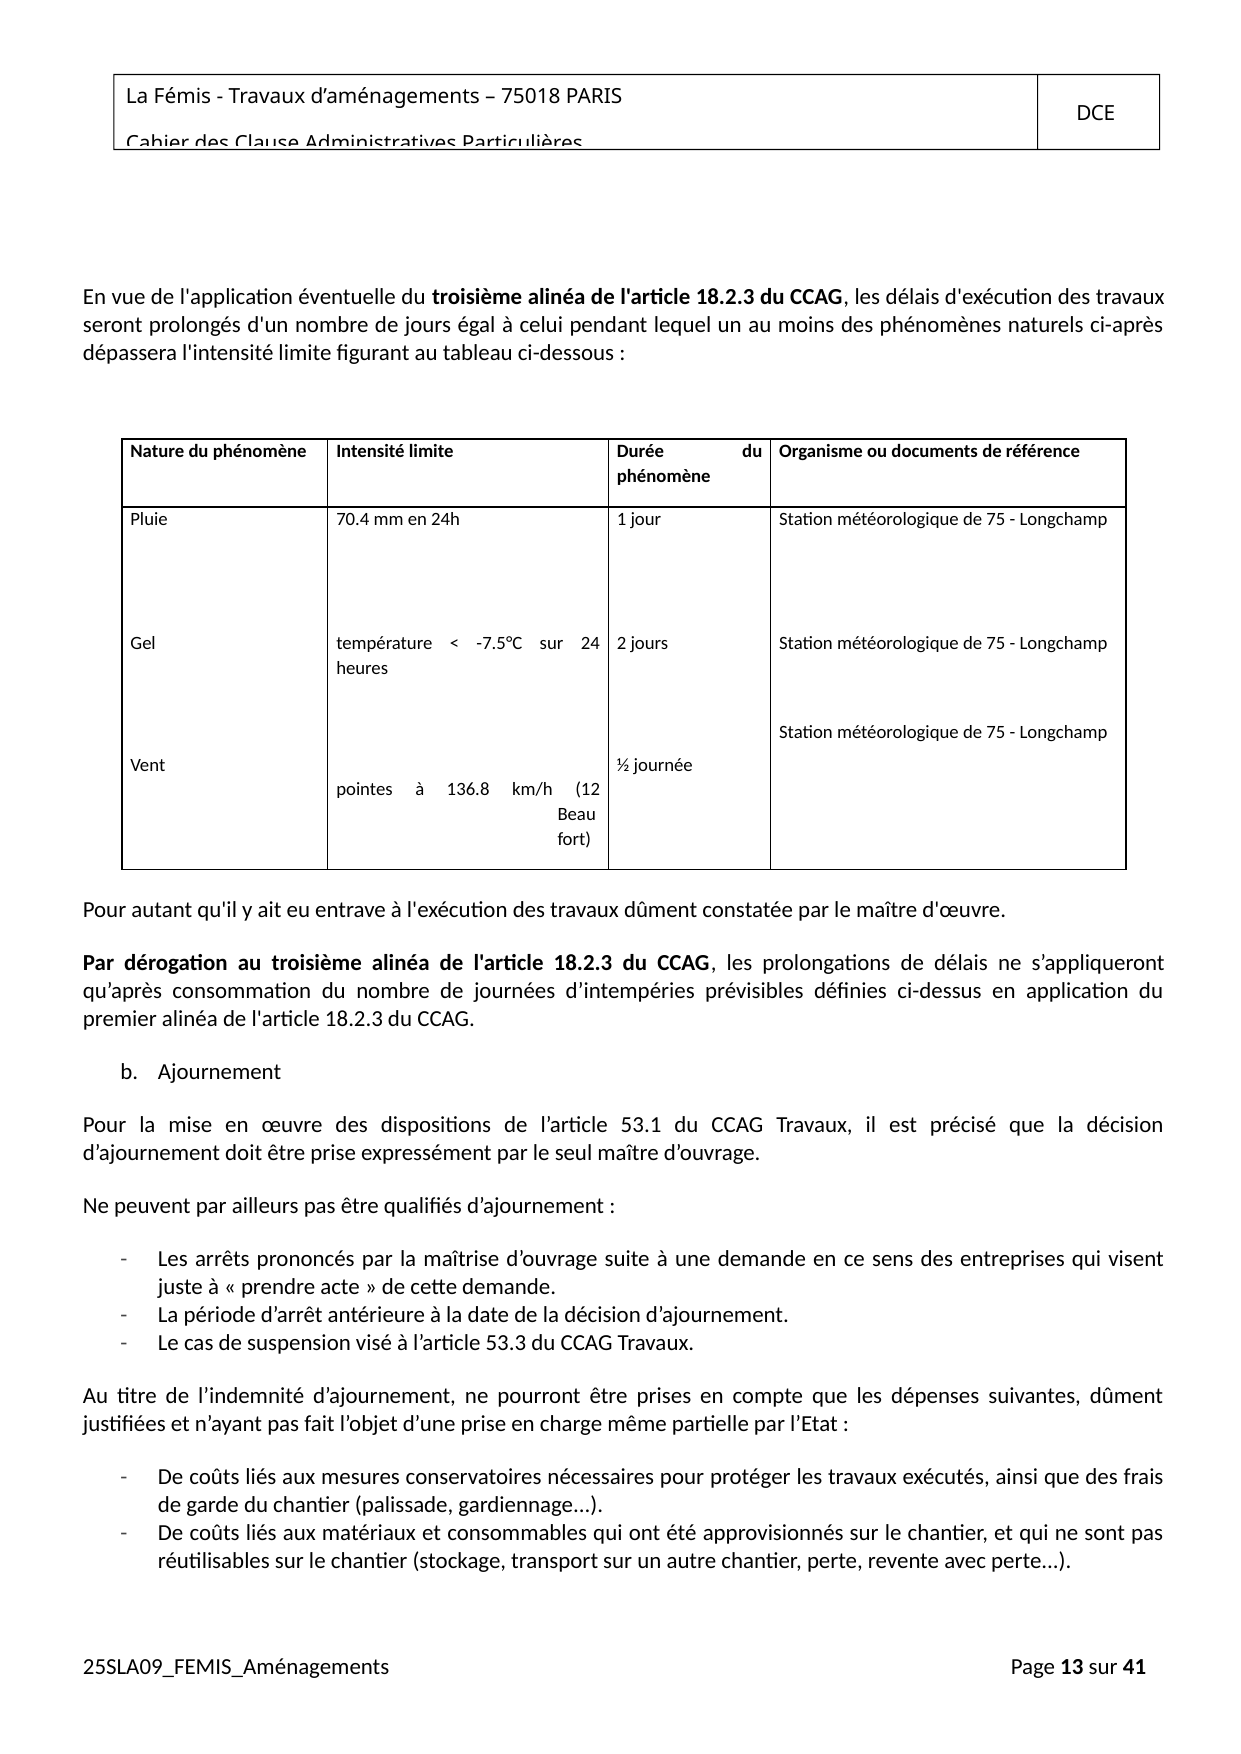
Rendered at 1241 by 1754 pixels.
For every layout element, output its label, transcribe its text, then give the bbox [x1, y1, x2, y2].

text Pour autant qu'il y ait eu entrave à l'exécution des travaux dûment constatée par le maître d'œuvre. [83, 895, 1165, 923]
table_header Durée du phénomène [609, 440, 770, 506]
table_cell 70.4 mm en 24h température < -7.5°C sur 24 heures pointes à 136.8 km/h (12 Beaufort) [328, 508, 608, 868]
text Par dérogation au troisième alinéa de l'article 18.2.3 du CCAG, les prolongations de délais ne s’appliqueront qu’après consommation du nombre de journées d’intempéries prévisibles définies ci-dessus en application du premier alinéa de l'article 18.2.3 du CCAG. [83, 948, 1165, 1032]
table_cell 1 jour 2 jours ½ journée [609, 508, 770, 868]
table_cell Station météorologique de 75 - Longchamp Station météorologique de 75 - Longchamp Station météorologique de 75 - Longchamp [771, 508, 1125, 868]
text En vue de l'application éventuelle du troisième alinéa de l'article 18.2.3 du CCAG, les délais d'exécution des travaux seront prolongés d'un nombre de jours égal à celui pendant lequel un au moins des phénomènes naturels ci-après dépassera l'intensité limite figurant au tableau ci-dessous : [83, 282, 1165, 366]
table_header Nature du phénomène [123, 440, 327, 506]
list Ajournement [120, 1057, 1165, 1085]
table_cell Pluie Gel Vent [123, 508, 327, 868]
table_header Organisme ou documents de référence [771, 440, 1125, 506]
list Le cas de suspension visé à l’article 53.3 du CCAG Travaux. [120, 1328, 1165, 1356]
table_header Intensité limite [328, 440, 608, 506]
text Ne peuvent par ailleurs pas être qualifiés d’ajournement : [83, 1191, 1165, 1219]
text Au titre de l’indemnité d’ajournement, ne pourront être prises en compte que les dépenses suivantes, dûment justifiées et n’ayant pas fait l’objet d’une prise en charge même partielle par l’Etat : [83, 1381, 1165, 1437]
list Les arrêts prononcés par la maîtrise d’ouvrage suite à une demande en ce sens des entreprises qui visent juste à « prendre acte » de cette demande. [120, 1244, 1165, 1300]
list De coûts liés aux mesures conservatoires nécessaires pour protéger les travaux exécutés, ainsi que des frais de garde du chantier (palissade, gardiennage...). [120, 1462, 1165, 1518]
text Pour la mise en œuvre des dispositions de l’article 53.1 du CCAG Travaux, il est précisé que la décision d’ajournement doit être prise expressément par le seul maître d’ouvrage. [83, 1110, 1165, 1166]
list De coûts liés aux matériaux et consommables qui ont été approvisionnés sur le chantier, et qui ne sont pas réutilisables sur le chantier (stockage, transport sur un autre chantier, perte, revente avec perte...). [120, 1518, 1165, 1574]
list La période d’arrêt antérieure à la date de la décision d’ajournement. [120, 1300, 1165, 1328]
